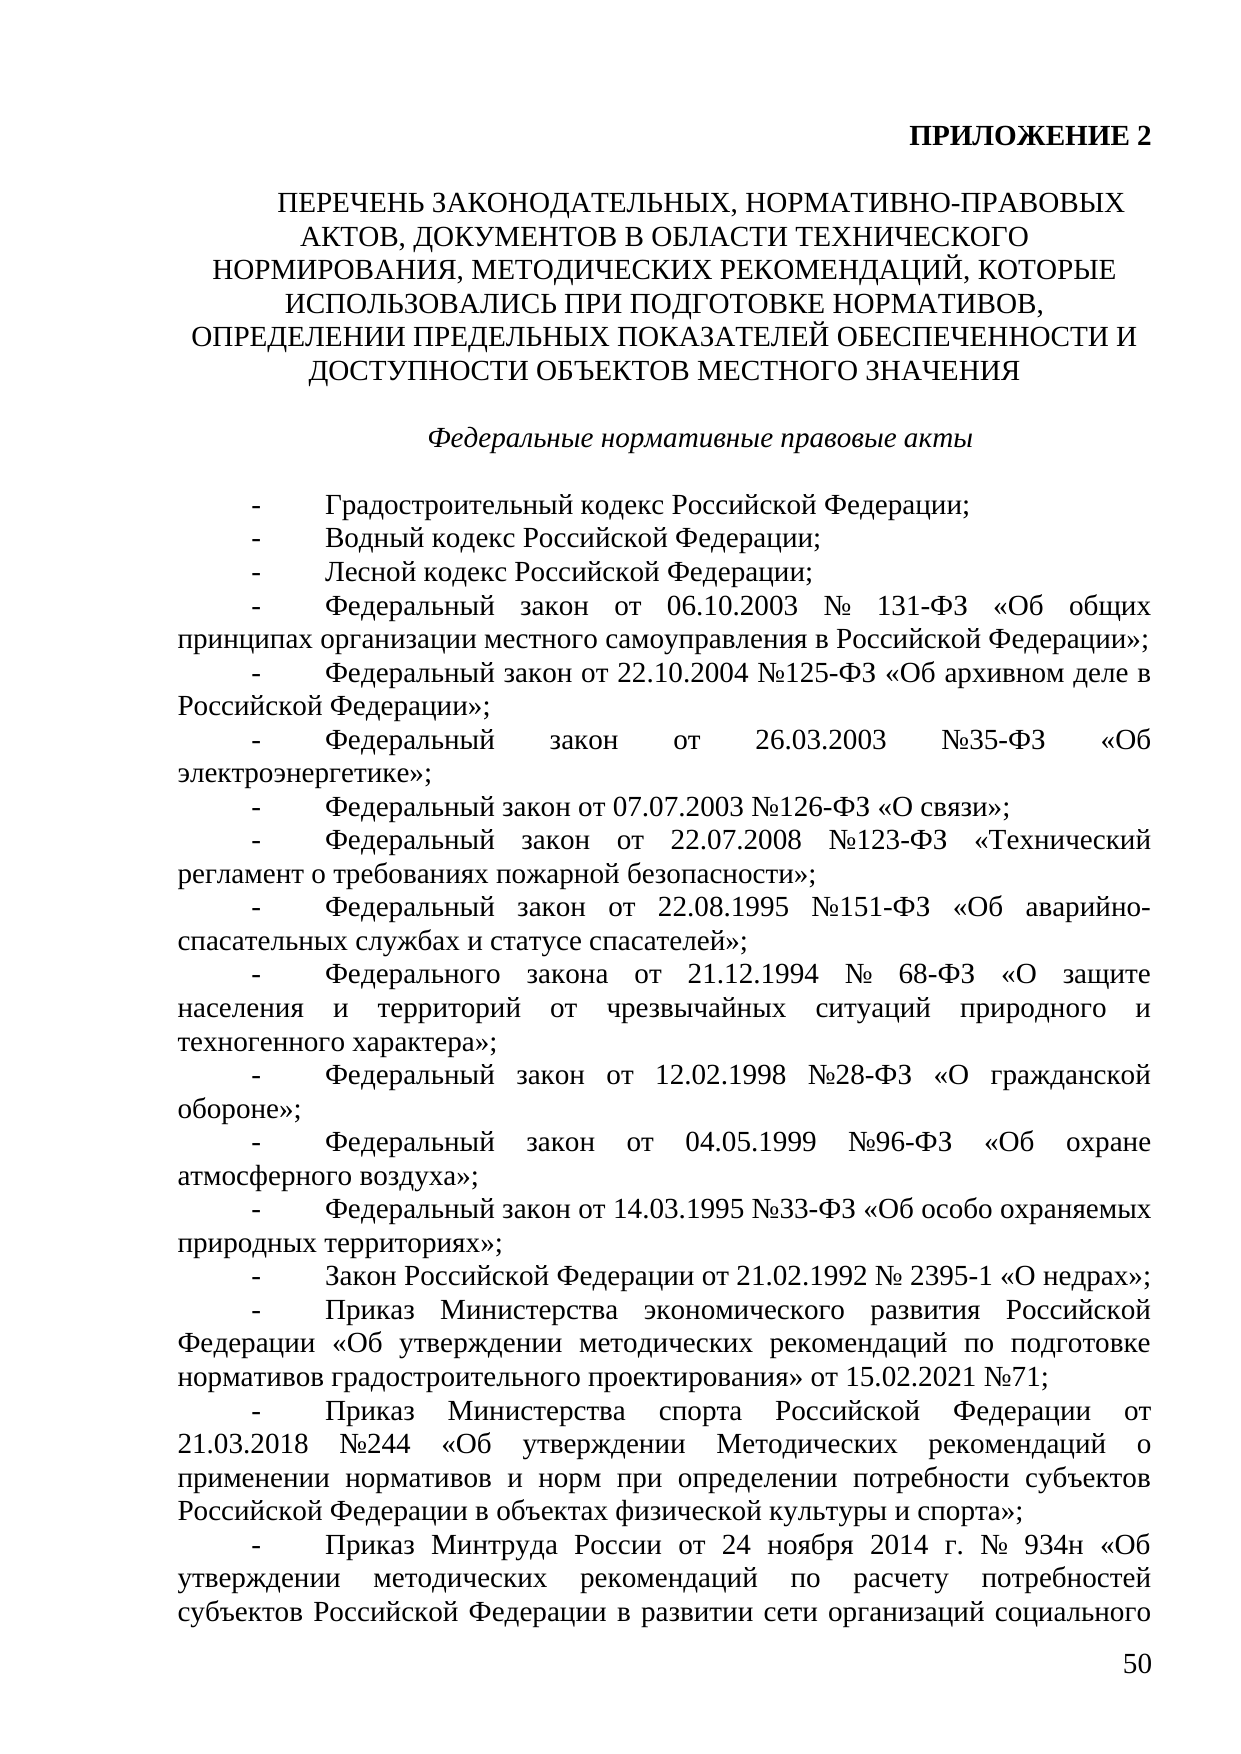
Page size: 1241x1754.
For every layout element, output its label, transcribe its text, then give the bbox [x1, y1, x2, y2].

list Градостроительный кодекс Российской Федерации; [177, 487, 1152, 521]
text ПЕРЕЧЕНЬ ЗАКОНОДАТЕЛЬНЫХ, НОРМАТИВНО-ПРАВОВЫХ АКТОВ, ДОКУМЕНТОВ В ОБЛАСТИ ТЕХНИЧЕСКОГО НОРМИРОВАНИЯ, МЕТОДИЧЕСКИХ РЕКОМЕНДАЦИЙ, КОТОРЫЕ ИСПОЛЬЗОВАЛИСЬ ПРИ ПОДГОТОВКЕ НОРМАТИВОВ, ОПРЕДЕЛЕНИИ ПРЕДЕЛЬНЫХ ПОКАЗАТЕЛЕЙ ОБЕСПЕЧЕННОСТИ И ДОСТУПНОСТИ ОБЪЕКТОВ МЕСТНОГО ЗНАЧЕНИЯ [177, 185, 1152, 386]
text ПРИЛОЖЕНИЕ 2 [177, 118, 1152, 152]
list Закон Российской Федерации от 21.02.1992 № 2395-1 «О недрах»; [177, 1258, 1152, 1292]
list Приказ Министерства спорта Российской Федерации от 21.03.2018 №244 «Об утверждении Методических рекомендаций о применении нормативов и норм при определении потребности субъектов Российской Федерации в объектах физической культуры и спорта»; [177, 1393, 1152, 1527]
list Федеральный закон от 12.02.1998 №28-ФЗ «О гражданской обороне»; [177, 1057, 1152, 1124]
list Федеральный закон от 22.10.2004 №125-ФЗ «Об архивном деле в Российской Федерации»; [177, 655, 1152, 722]
list Федеральный закон от 22.07.2008 №123-ФЗ «Технический регламент о требованиях пожарной безопасности»; [177, 822, 1152, 889]
list Федеральный закон от 06.10.2003 № 131-ФЗ «Об общих принципах организации местного самоуправления в Российской Федерации»; [177, 588, 1152, 655]
list Федеральный закон от 26.03.2003 №35-ФЗ «Об электроэнергетике»; [177, 722, 1152, 789]
list Приказ Министерства экономического развития Российской Федерации «Об утверждении методических рекомендаций по подготовке нормативов градостроительного проектирования» от 15.02.2021 №71; [177, 1292, 1152, 1393]
list Федеральный закон от 07.07.2003 №126-ФЗ «О связи»; [177, 789, 1152, 822]
list Федеральный закон от 14.03.1995 №33-ФЗ «Об особо охраняемых природных территориях»; [177, 1191, 1152, 1258]
list Федеральный закон от 04.05.1999 №96-ФЗ «Об охране атмосферного воздуха»; [177, 1124, 1152, 1191]
list Федеральные нормативные правовые акты [251, 420, 1152, 453]
list Водный кодекс Российской Федерации; [177, 521, 1152, 554]
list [177, 1527, 1152, 1627]
list Федерального закона от 21.12.1994 № 68-ФЗ «О защите населения и территорий от чрезвычайных ситуаций природного и техногенного характера»; [177, 957, 1152, 1057]
list Лесной кодекс Российской Федерации; [177, 554, 1152, 588]
list Федеральный закон от 22.08.1995 №151-ФЗ «Об аварийно-спасательных службах и статусе спасателей»; [177, 889, 1152, 957]
